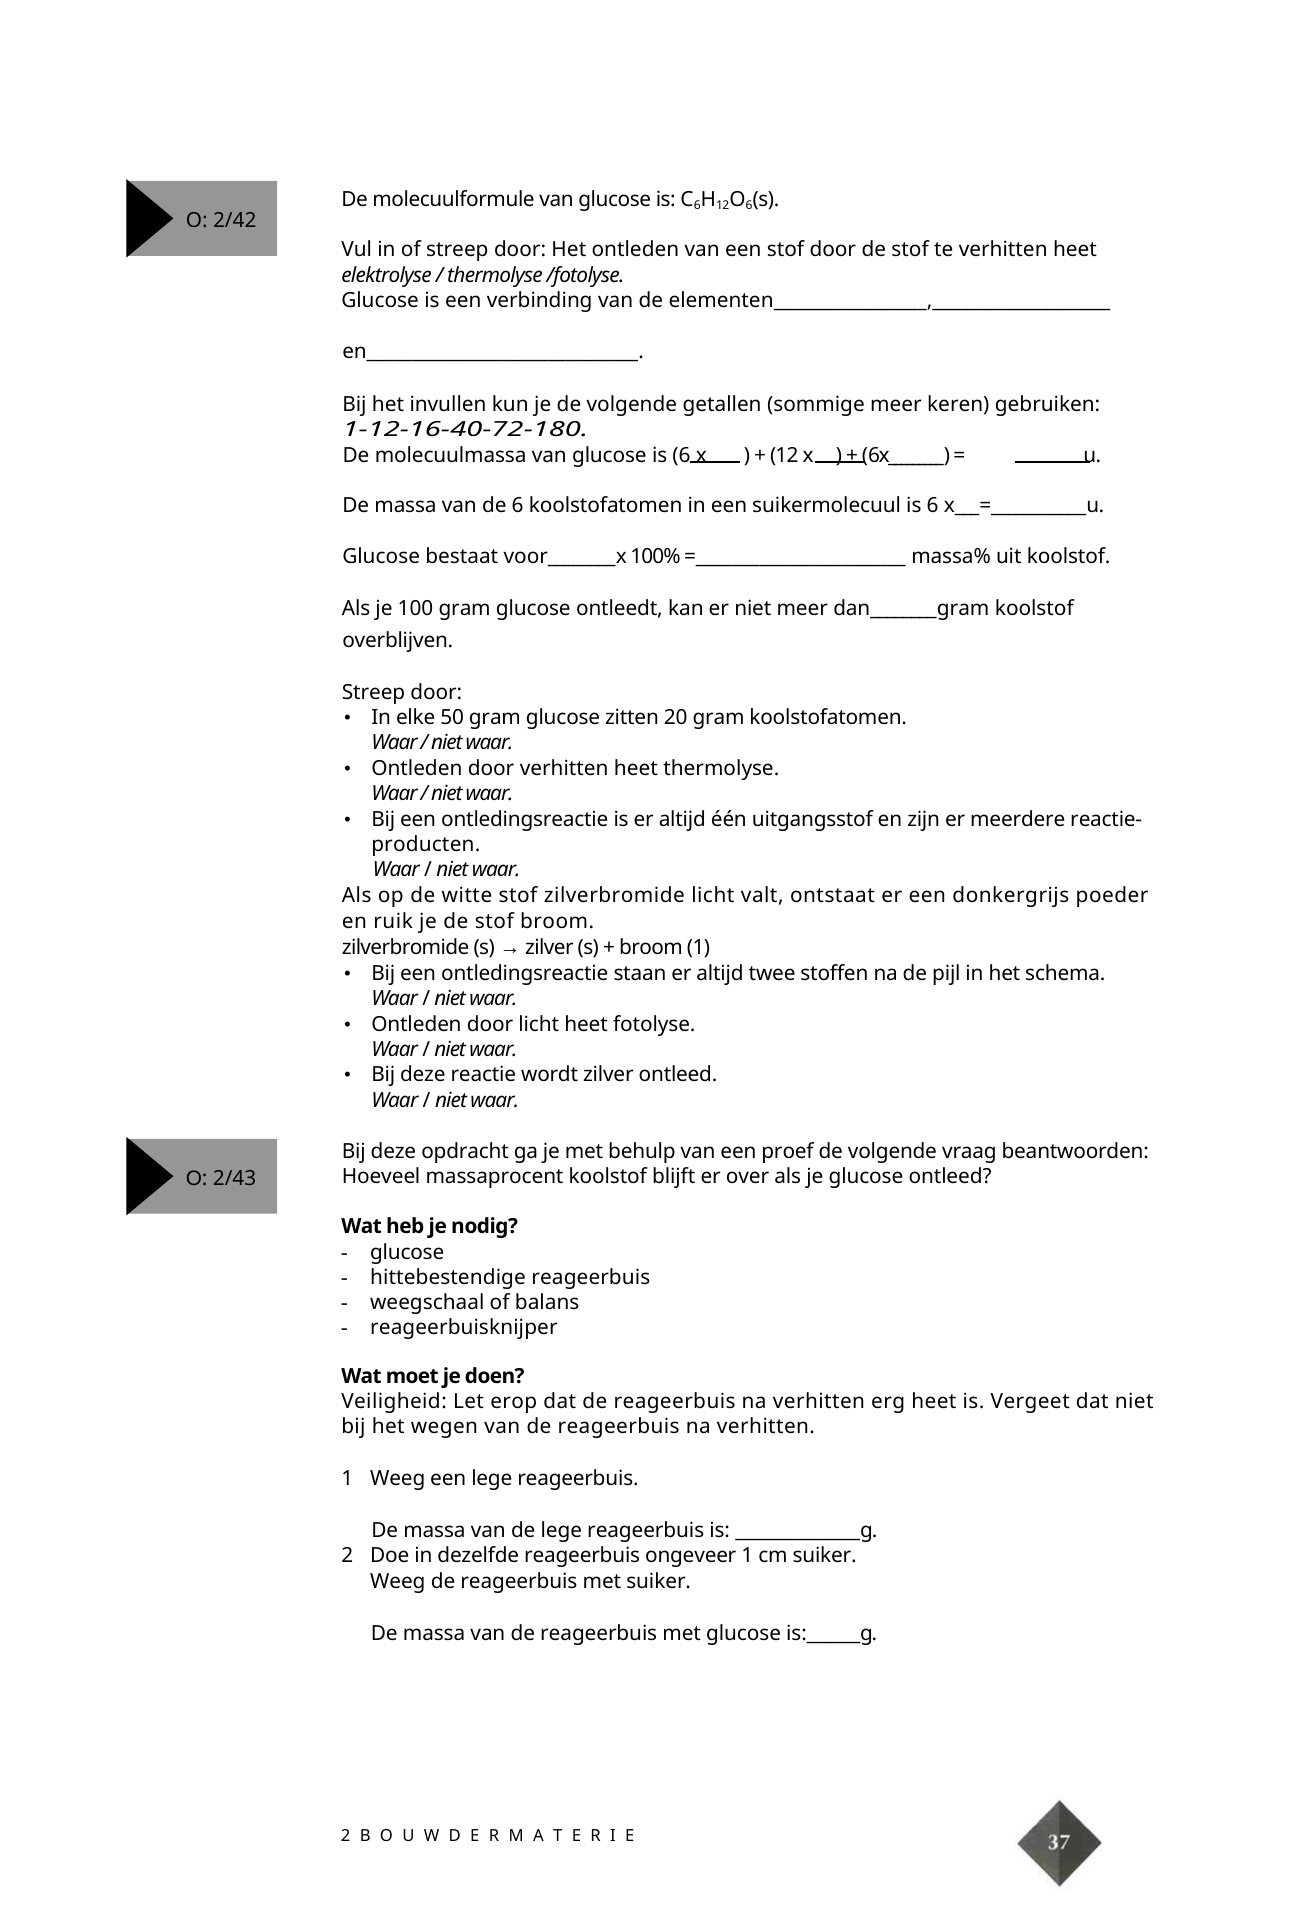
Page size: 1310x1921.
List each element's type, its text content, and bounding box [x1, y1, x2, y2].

text De molecuulformule van glucose is: C6H12O6(s). [341, 184, 1172, 213]
text 2 Doe in dezelfde reageerbuis ongeveer suiker. Weeg de reageerbuis met suiker. [341, 1542, 920, 1593]
list In elke glucose zitten koolstofatomen. Waar / niet waar. [343, 704, 962, 754]
list hittebestendige reageerbuis [341, 1264, 1172, 1289]
text Streep door: [342, 679, 1172, 704]
text Veiligheid: Let erop dat de reageerbuis na verhitten erg heet is. Vergeet dat niet bij het wegen van de reageerbuis na verhitten. [341, 1389, 1172, 1439]
text Bij het invullen kun je de volgende getallen (sommige meer keren) gebruiken: [342, 391, 1172, 416]
text Als op de witte stof zilverbromide licht valt, ontstaat er een donkergrijs poeder en ruik je de stof broom. [342, 882, 1172, 933]
text Bij deze opdracht ga je met behulp van een proef de volgende vraag beantwoorden: Hoeveel massaprocent koolstof blijft er over als je glucose ontleed? [342, 1138, 1172, 1189]
text De massa van de lege reageerbuis is: g. [371, 1517, 1172, 1542]
list weegschaal of balans [341, 1289, 1172, 1314]
text 1-12-16-40-72-180. [342, 416, 1172, 442]
text Vul in of streep door: Het ontleden van een stof door de stof te verhitten heet [341, 236, 1172, 262]
text en . [342, 337, 1172, 365]
text 1 Weeg een lege reageerbuis. [341, 1463, 1172, 1491]
text Als je glucose ontleedt, kan er niet meer dan gram koolstof [342, 574, 1172, 625]
text De massa van de 6 koolstofatomen in een suikermolecuul is 6 x = u. [342, 471, 1172, 522]
list Bij deze reactie wordt zilver ontleed. Waar / niet waar. [343, 1061, 794, 1112]
list Ontleden door verhitten heet thermolyse. Waar / niet waar. [343, 755, 836, 805]
list Ontleden door licht heet fotolyse. Waar / niet waar. [343, 1011, 752, 1061]
picture [1014, 1795, 1109, 1891]
text Glucose bestaat voor x 100% = massa% uit koolstof. [342, 522, 1172, 574]
text zilverbromide (s) → zilver (s) + broom (1) [342, 934, 1172, 959]
list Bij een ontledingsreactie staan er altijd twee stoffen na de pijl in het schema. Waar / niet waar. [343, 960, 1172, 1010]
text overblijven. [342, 625, 1172, 654]
text De molecuulmassa van glucose is (6 x ) + (12 x ) + (6 x _________) = u. [342, 442, 1256, 467]
text Wat moet je doen? [341, 1364, 1172, 1389]
text Glucose is een verbinding van de elementen , [341, 287, 1172, 313]
text Wat heb je nodig? [341, 1214, 1172, 1239]
list reageerbuisknijper [341, 1314, 1172, 1339]
text De massa van de reageerbuis met glucose is: g. [371, 1618, 1172, 1646]
text Waar / niet waar. [372, 856, 1172, 882]
list Bij een ontledingsreactie is er altijd één uitgangsstof en zijn er meerdere reactie- producten. [343, 806, 1172, 856]
list glucose [341, 1239, 1172, 1264]
text elektrolyse / thermolyse /fotolyse. [341, 262, 1172, 287]
